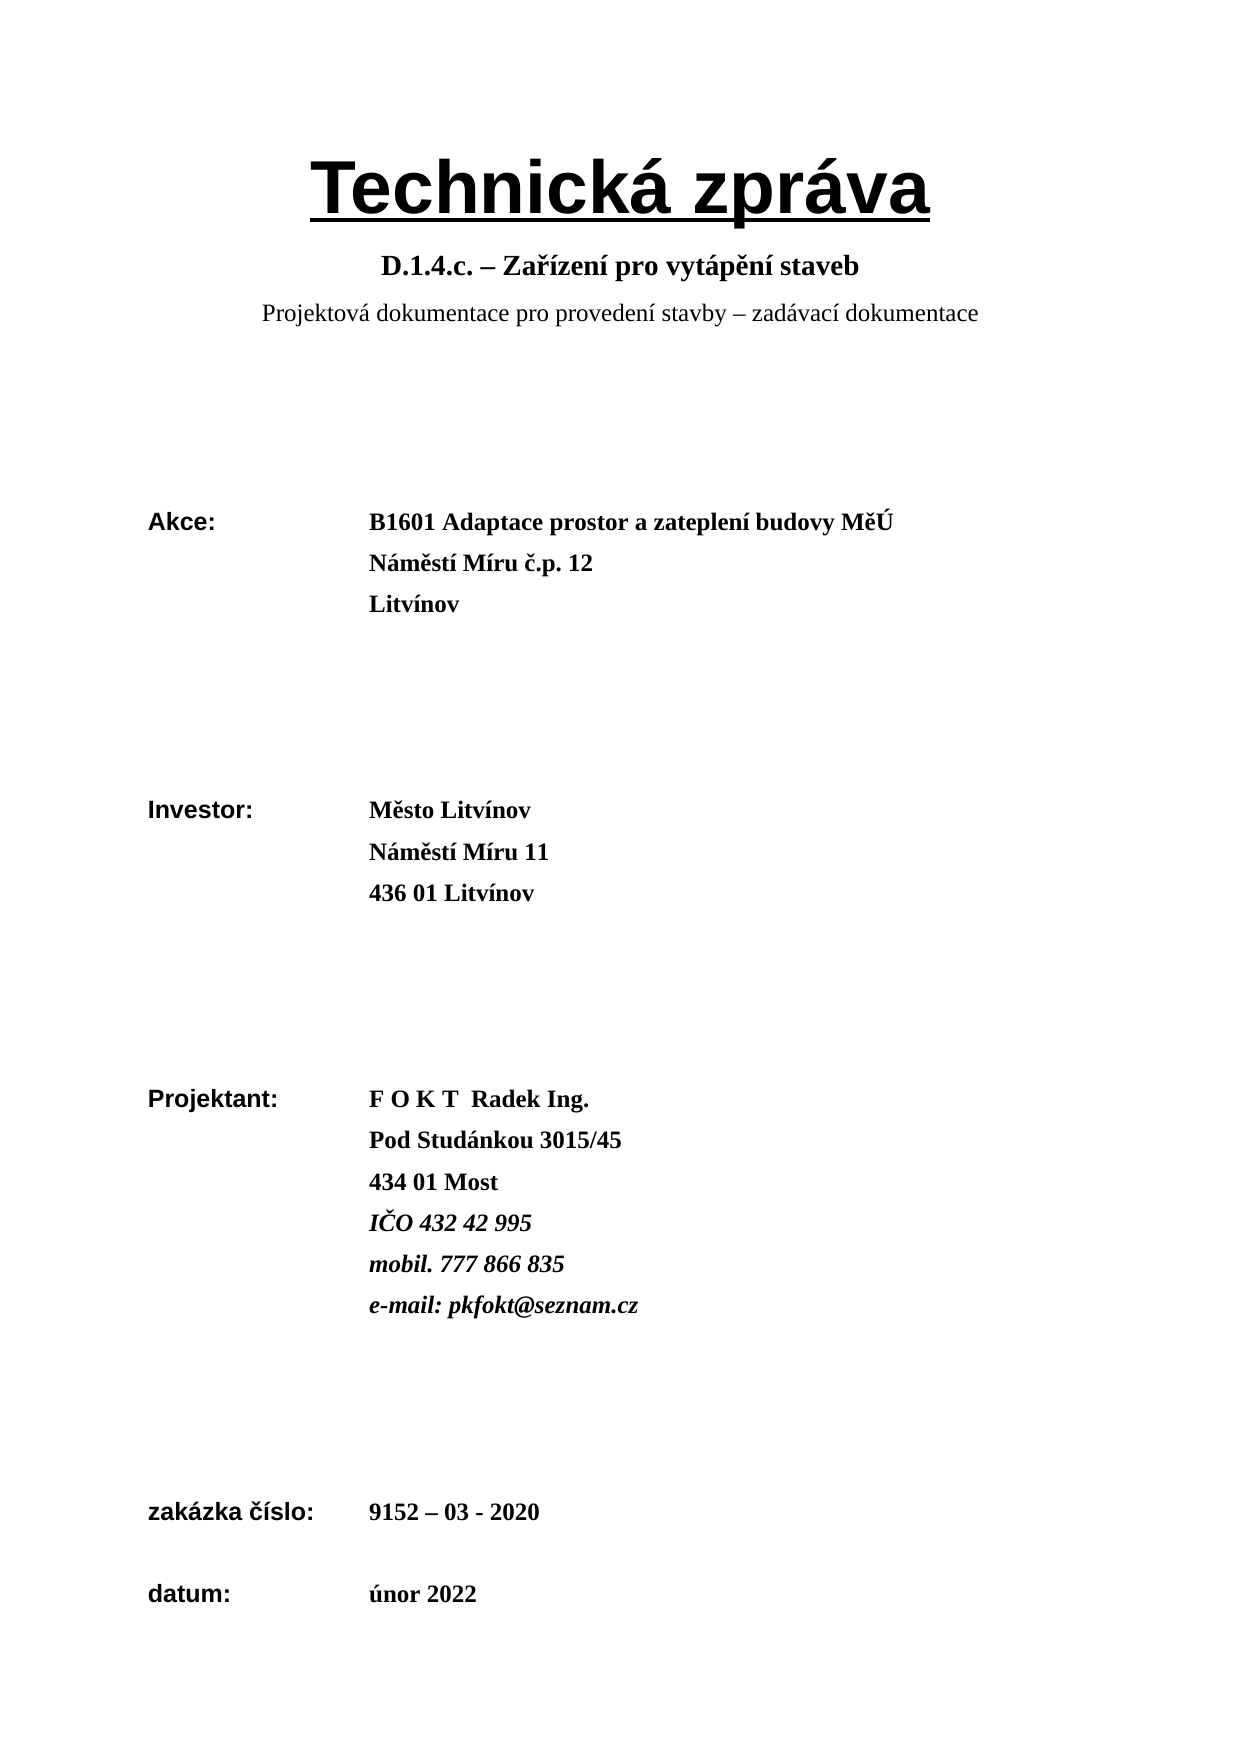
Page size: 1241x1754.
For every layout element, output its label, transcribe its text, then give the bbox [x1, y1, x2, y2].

text Litvínov [148, 589, 1093, 618]
text Náměstí Míru 11 [148, 837, 1093, 866]
text Projektová dokumentace pro provedení stavby – zadávací dokumentace [148, 298, 1093, 327]
text D.1.4.c. – Zařízení pro vytápění staveb [148, 248, 1093, 282]
subtitle Technická zpráva [148, 143, 1093, 229]
text zakázka číslo: 9152 – 03 - 2020 [148, 1497, 1093, 1526]
text Pod Studánkou 3015/45 [148, 1126, 1093, 1154]
text Akce: B1601 Adaptace prostor a zateplení budovy MěÚ [148, 507, 1093, 535]
text Náměstí Míru č.p. 12 [148, 548, 1093, 577]
text datum: únor 2022 [148, 1579, 1093, 1608]
text 436 01 Litvínov [148, 878, 1093, 907]
text Projektant: F O K T Radek Ing. [148, 1084, 1093, 1113]
text 434 01 Most [295, 1167, 1093, 1196]
text IČO 432 42 995 [295, 1208, 1093, 1237]
text mobil. 777 866 835 [148, 1249, 1093, 1278]
text e-mail: pkfokt@seznam.cz [295, 1291, 1093, 1319]
text Investor: Město Litvínov [148, 795, 1093, 824]
